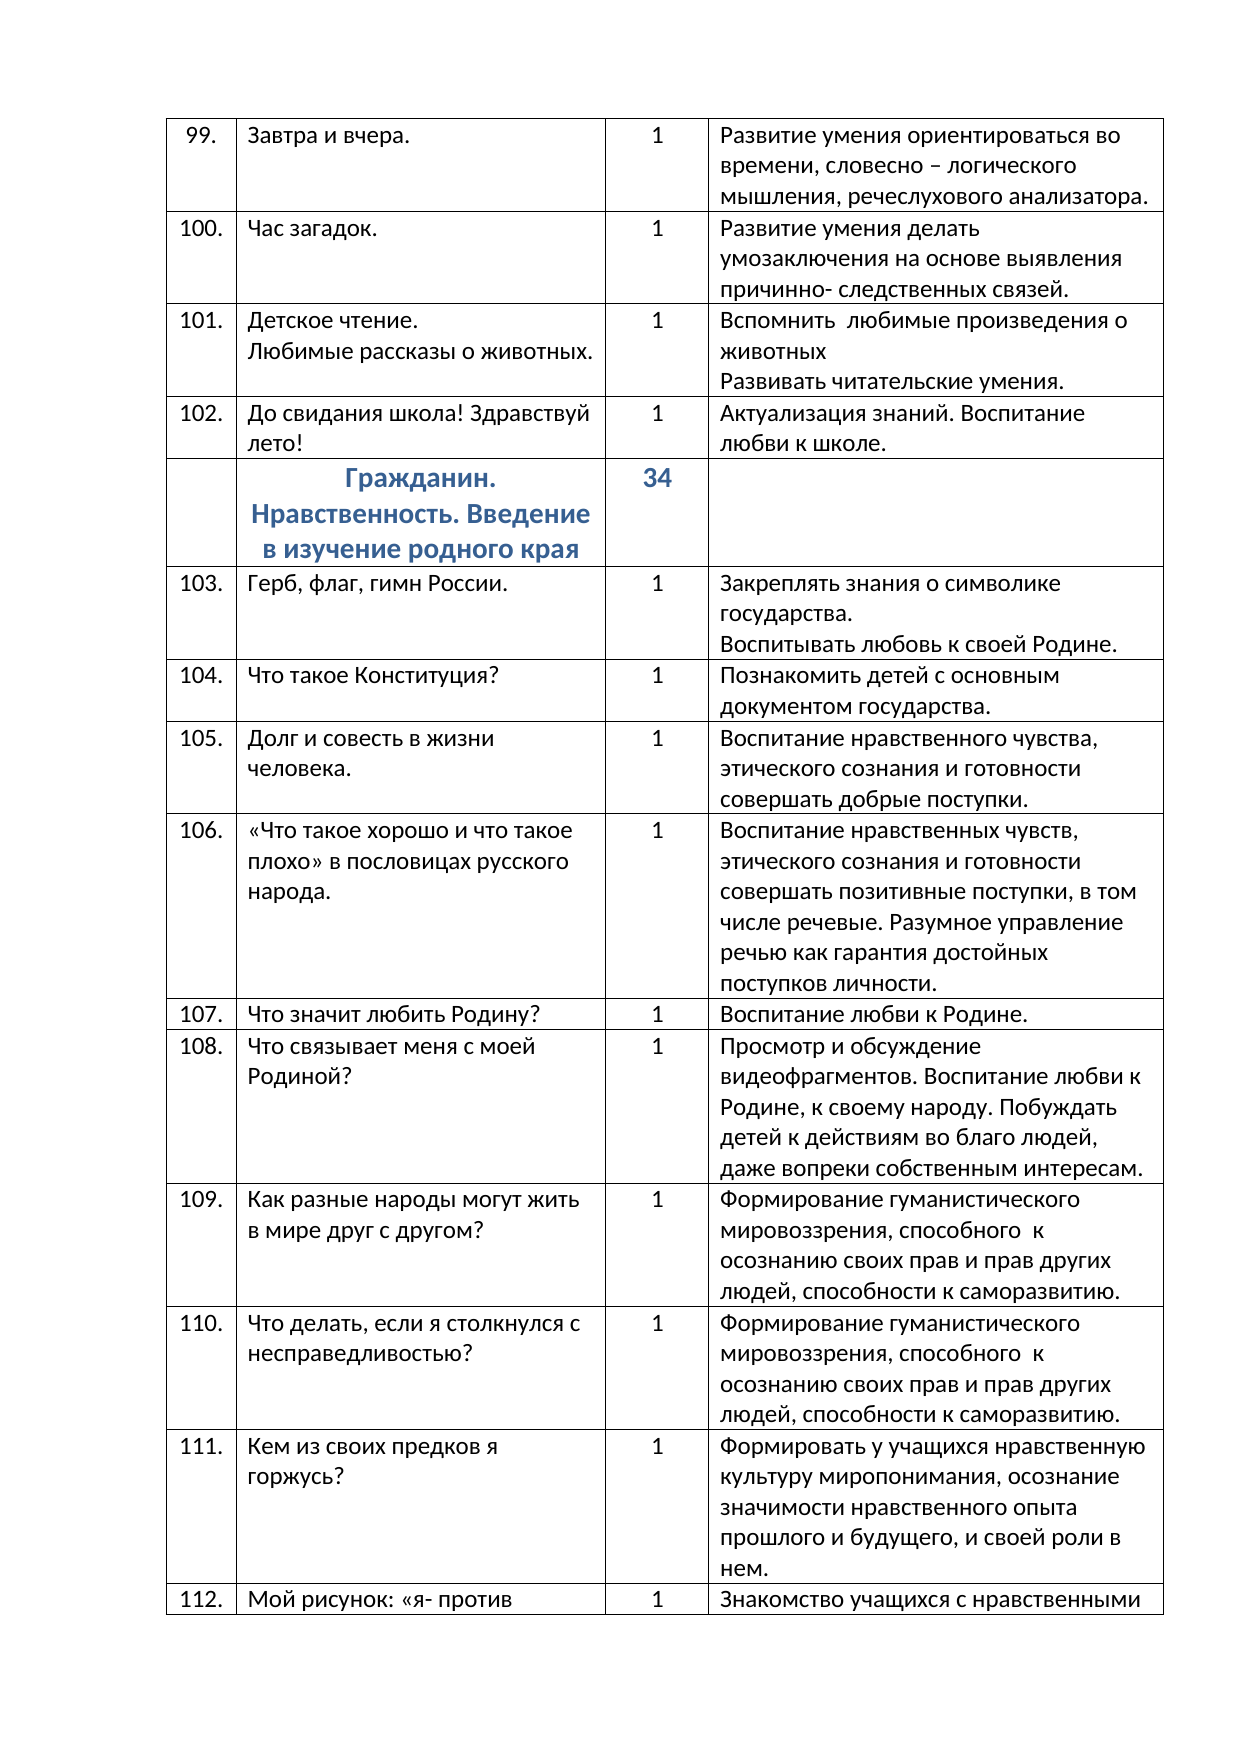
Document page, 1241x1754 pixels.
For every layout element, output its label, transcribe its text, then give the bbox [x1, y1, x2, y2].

table_cell 112. [167, 1584, 236, 1614]
table_cell 1 [606, 1030, 708, 1183]
table_cell Познакомить детей с основным документом государства. [709, 660, 1163, 721]
table_cell 110. [167, 1307, 236, 1429]
table_cell 103. [167, 567, 236, 658]
table_cell До свидания школа! Здравствуй лето! [237, 397, 605, 458]
table_cell Завтра и вчера. [237, 119, 605, 211]
table_cell 108. [167, 1030, 236, 1183]
table_cell 109. [167, 1184, 236, 1306]
table_cell 1 [606, 1184, 708, 1306]
table_cell 1 [606, 999, 708, 1029]
table_cell Вспомнить любимые произведения о животных Развивать читательские умения. [709, 304, 1163, 396]
table_cell 99. [167, 119, 236, 211]
table_cell Воспитание нравственных чувств, этического сознания и готовности совершать позитивные поступки, в том числе речевые. Разумное управление речью как гарантия достойных поступков личности. [709, 814, 1163, 997]
table_cell 1 [606, 722, 708, 813]
table_cell «Что такое хорошо и что такое плохо» в пословицах русского народа. [237, 814, 605, 997]
table_cell 106. [167, 814, 236, 997]
table_cell 1 [606, 212, 708, 303]
table_cell Как разные народы могут жить в мире друг с другом? [237, 1184, 605, 1306]
table_cell 1 [606, 397, 708, 458]
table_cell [709, 1584, 1163, 1614]
table_cell 107. [167, 999, 236, 1029]
table_cell Что связывает меня с моей Родиной? [237, 1030, 605, 1183]
table_cell [167, 459, 236, 566]
table_cell 1 [606, 1307, 708, 1429]
table_cell Формировать у учащихся нравственную культуру миропонимания, осознание значимости нравственного опыта прошлого и будущего, и своей роли в нем. [709, 1430, 1163, 1582]
table_cell 1 [606, 1430, 708, 1582]
table_cell Формирование гуманистического мировоззрения, способного к осознанию своих прав и прав других людей, способности к саморазвитию. [709, 1184, 1163, 1306]
table_cell 1 [606, 814, 708, 997]
table_cell Что такое Конституция? [237, 660, 605, 721]
table_cell Воспитание любви к Родине. [709, 999, 1163, 1029]
table_cell Кем из своих предков я горжусь? [237, 1430, 605, 1582]
table_cell Час загадок. [237, 212, 605, 303]
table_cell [237, 1584, 605, 1614]
table_cell 1 [606, 660, 708, 721]
table_cell Детское чтение. Любимые рассказы о животных. [237, 304, 605, 396]
table_cell 1 [606, 567, 708, 658]
table_cell 1 [606, 119, 708, 211]
table_cell 111. [167, 1430, 236, 1582]
table_cell Герб, флаг, гимн России. [237, 567, 605, 658]
table_cell Формирование гуманистического мировоззрения, способного к осознанию своих прав и прав других людей, способности к саморазвитию. [709, 1307, 1163, 1429]
table_cell Развитие умения ориентироваться во времени, словесно – логического мышления, речеслухового анализатора. [709, 119, 1163, 211]
table_cell Актуализация знаний. Воспитание любви к школе. [709, 397, 1163, 458]
table_cell 100. [167, 212, 236, 303]
table_cell Гражданин. Нравственность. Введение в изучение родного края [237, 459, 605, 566]
table_cell Долг и совесть в жизни человека. [237, 722, 605, 813]
table_cell 1 [606, 1584, 708, 1614]
table_cell Что делать, если я столкнулся с несправедливостью? [237, 1307, 605, 1429]
table_cell Закреплять знания о символике государства. Воспитывать любовь к своей Родине. [709, 567, 1163, 658]
table_cell Просмотр и обсуждение видеофрагментов. Воспитание любви к Родине, к своему народу. Побуждать детей к действиям во благо людей, даже вопреки собственным интересам. [709, 1030, 1163, 1183]
table_cell 1 [606, 304, 708, 396]
table_cell [709, 459, 1163, 566]
table_cell 34 [606, 459, 708, 566]
table_cell 101. [167, 304, 236, 396]
table_cell Что значит любить Родину? [237, 999, 605, 1029]
table_cell 104. [167, 660, 236, 721]
table_cell 105. [167, 722, 236, 813]
table_cell 102. [167, 397, 236, 458]
table_cell Воспитание нравственного чувства, этического сознания и готовности совершать добрые поступки. [709, 722, 1163, 813]
table_cell Развитие умения делать умозаключения на основе выявления причинно- следственных связей. [709, 212, 1163, 303]
